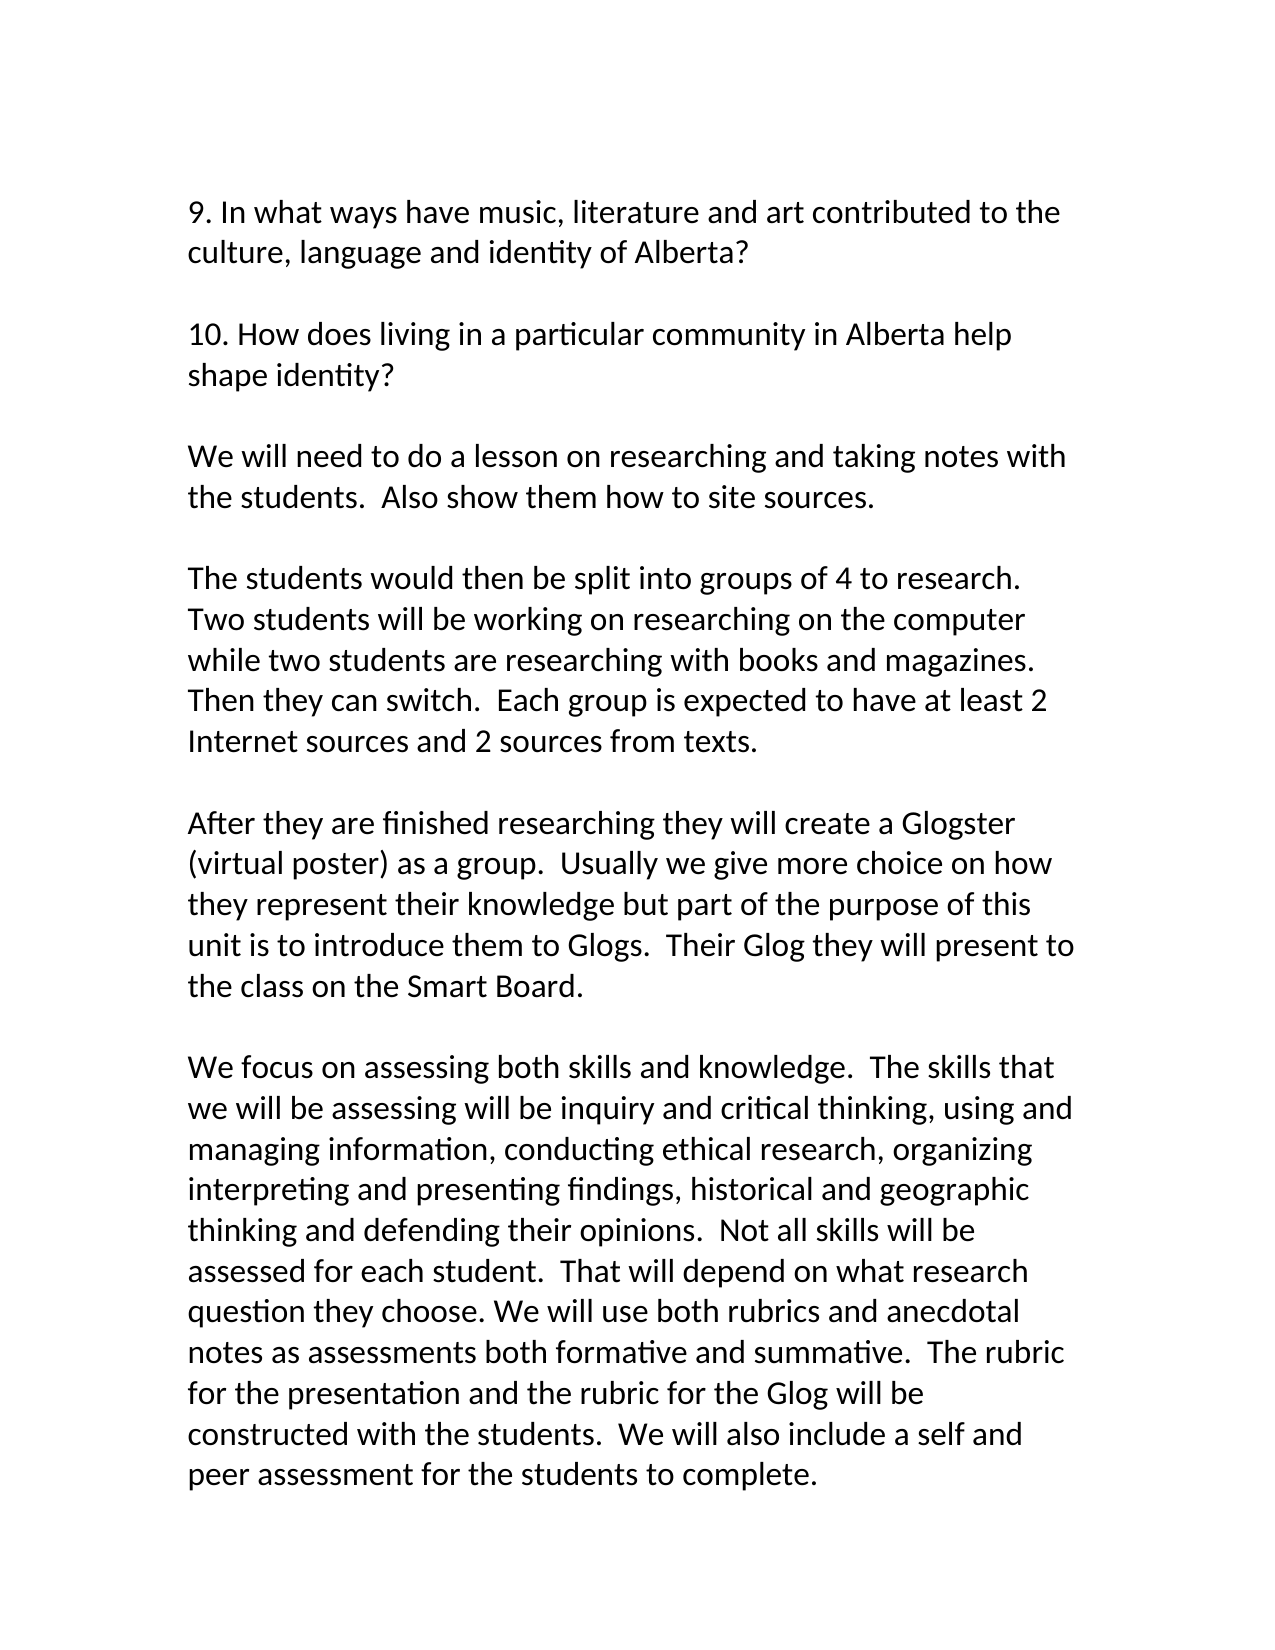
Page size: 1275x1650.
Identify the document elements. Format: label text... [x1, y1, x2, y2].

text 9. In what ways have music, literature and art contributed to the culture, language and identity of Alberta? [187, 191, 1087, 272]
text 10. How does living in a particular community in Alberta help shape identity? [187, 313, 1087, 394]
text We focus on assessing both skills and knowledge. The skills that we will be assessing will be inquiry and critical thinking, using and managing information, conducting ethical research, organizing interpreting and presenting findings, historical and geographic thinking and defending their opinions. Not all skills will be assessed for each student. That will depend on what research question they choose. We will use both rubrics and anecdotal notes as assessments both formative and summative. The rubric for the presentation and the rubric for the Glog will be constructed with the students. We will also include a self and peer assessment for the students to complete. [187, 1046, 1087, 1494]
text We will need to do a lesson on researching and taking notes with the students. Also show them how to site sources. [187, 435, 1087, 517]
text The students would then be split into groups of 4 to research. Two students will be working on researching on the computer while two students are researching with books and magazines. Then they can switch. Each group is expected to have at least 2 Internet sources and 2 sources from texts. [187, 557, 1087, 761]
text After they are finished researching they will create a Glogster (virtual poster) as a group. Usually we give more choice on how they represent their knowledge but part of the purpose of this unit is to introduce them to Glogs. Their Glog they will present to the class on the Smart Board. [187, 802, 1087, 1005]
